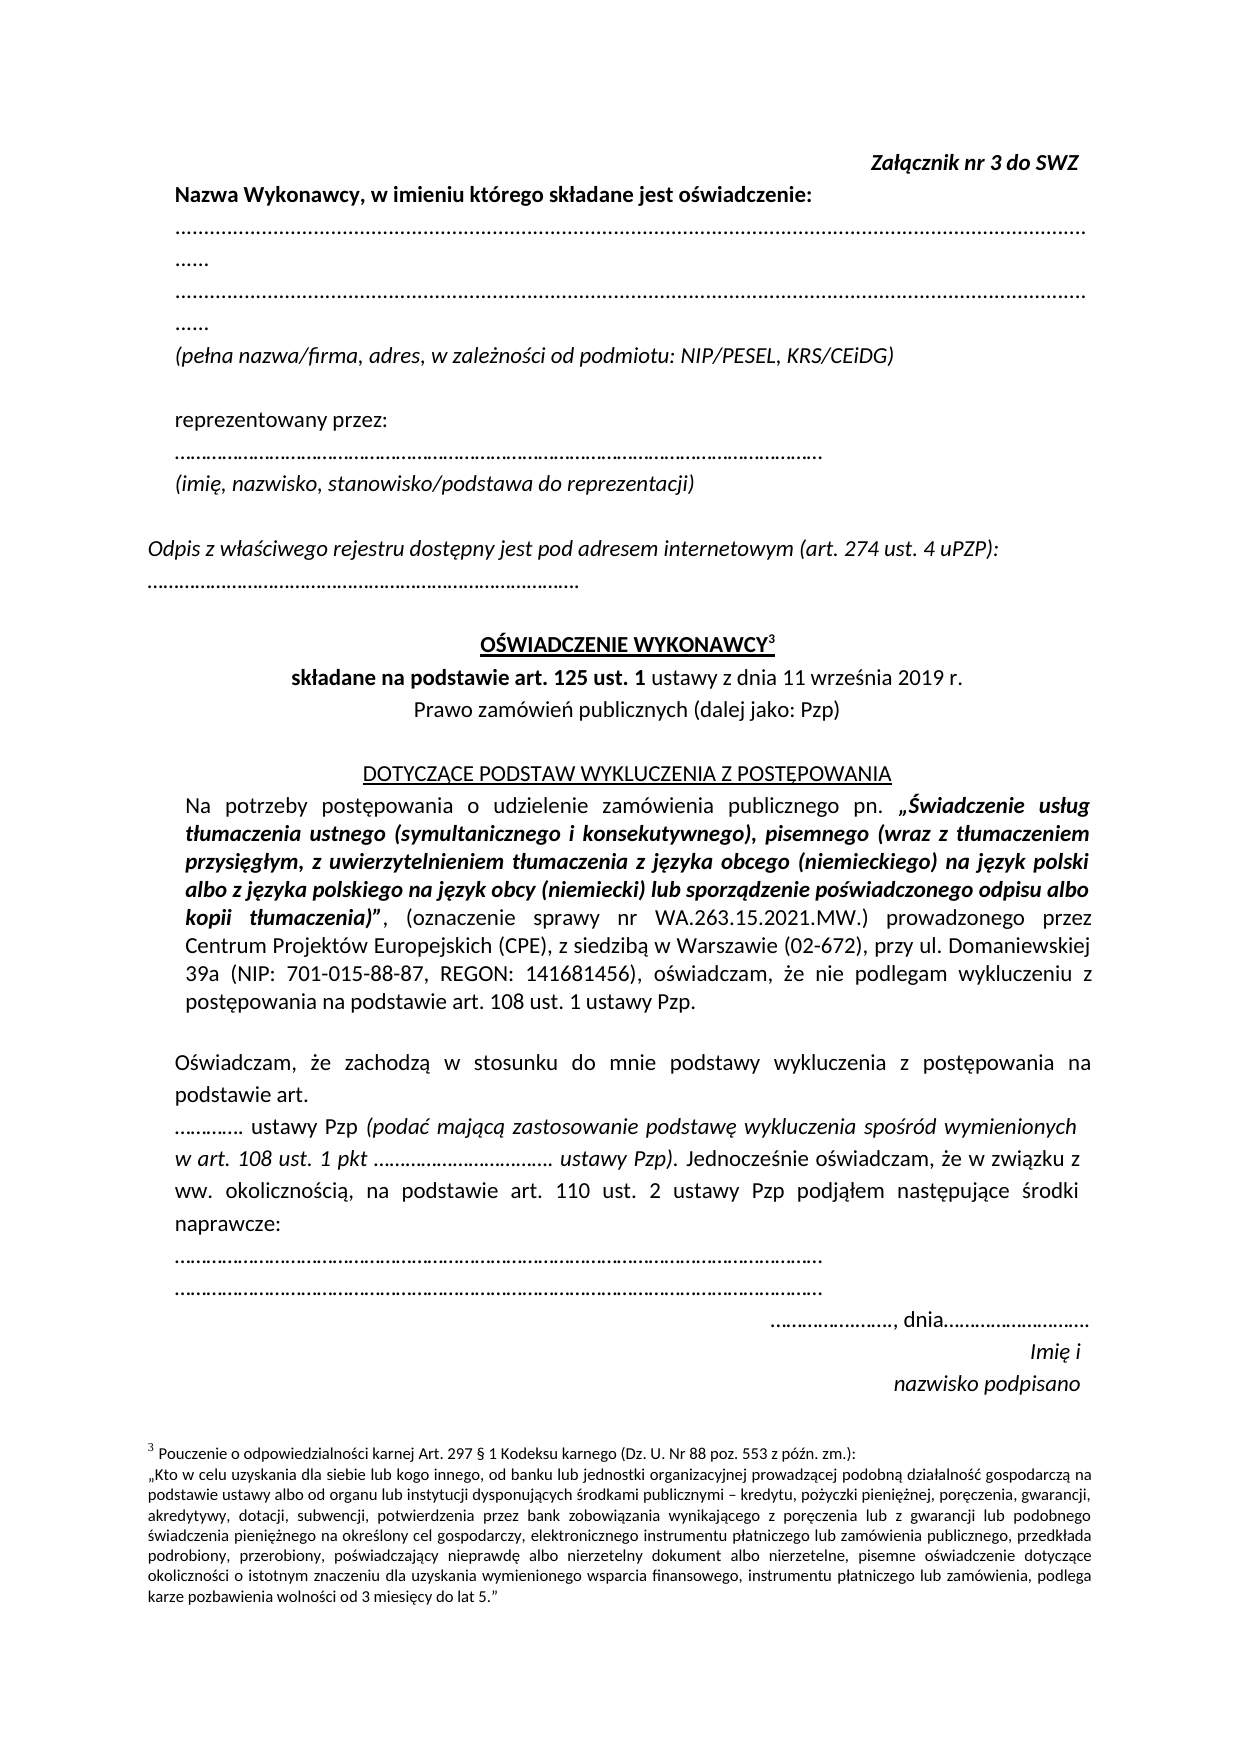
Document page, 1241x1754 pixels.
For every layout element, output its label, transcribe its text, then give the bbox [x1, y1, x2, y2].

text Oświadczam, że zachodzą w stosunku do mnie podstawy wykluczenia z postępowania na podstawie art. [174, 1048, 1093, 1108]
text (imię, nazwisko, stanowisko/podstawa do reprezentacji) [174, 469, 1093, 497]
text …………………………………………………………………………………………………………… [174, 1273, 1093, 1301]
text …………….……., dnia………………………. [148, 1305, 1093, 1333]
text Załącznik nr 3 do SWZ [148, 148, 1081, 176]
text reprezentowany przez: [174, 405, 1093, 433]
text Na potrzeby postępowania o udzielenie zamówienia publicznego pn. „Świadczenie usług tłumaczenia ustnego (symultanicznego i konsekutywnego), pisemnego (wraz z tłumaczeniem przysięgłym, z uwierzytelnieniem tłumaczenia z języka obcego (niemieckiego) na język polski albo z języka polskiego na język obcy (niemiecki) lub sporządzenie poświadczonego odpisu albo kopii tłumaczenia)”, (oznaczenie sprawy nr WA.263.15.2021.MW.) prowadzonego przez Centrum Projektów Europejskich (CPE), z siedzibą w Warszawie (02-672), przy ul. Domaniewskiej 39a (NIP: 701-015-88-87, REGON: 141681456), oświadczam, że nie podlegam wykluczeniu z postępowania na podstawie art. 108 ust. 1 ustawy Pzp. [185, 791, 1093, 1016]
text Prawo zamówień publicznych (dalej jako: Pzp) [226, 695, 1029, 723]
text Odpis z właściwego rejestru dostępny jest pod adresem internetowym (art. 274 ust. 4 uPZP): [148, 534, 1093, 562]
text DOTYCZĄCE PODSTAW WYKLUCZENIA Z POSTĘPOWANIA [226, 759, 1029, 787]
text …………. ustawy Pzp (podać mającą zastosowanie podstawę wykluczenia spośród wymienionych w art. 108 ust. 1 pkt ……………………………. ustawy Pzp). Jednocześnie oświadczam, że w związku z ww. okolicznością, na podstawie art. 110 ust. 2 ustawy Pzp podjąłem następujące środki naprawcze: [174, 1112, 1081, 1237]
text …………………………………………………………………………………………………………… [174, 1241, 1093, 1269]
text (pełna nazwa/firma, adres, w zależności od podmiotu: NIP/PESEL, KRS/CEiDG) [174, 341, 1093, 369]
text składane na podstawie art. 125 ust. 1 ustawy z dnia 11 września 2019 r. [226, 663, 1029, 691]
text .................................................................................................................................................................... [174, 276, 1093, 337]
text ………………………………………………………………………. [148, 566, 1093, 594]
text OŚWIADCZENIE WYKONAWCY [226, 630, 1029, 658]
text .................................................................................................................................................................... [174, 212, 1093, 272]
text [889, 1337, 1081, 1398]
text …………………………………………………………………………………………………………… [174, 437, 1093, 465]
subtitle Nazwa Wykonawcy, w imieniu którego składane jest oświadczenie: [174, 180, 1093, 208]
